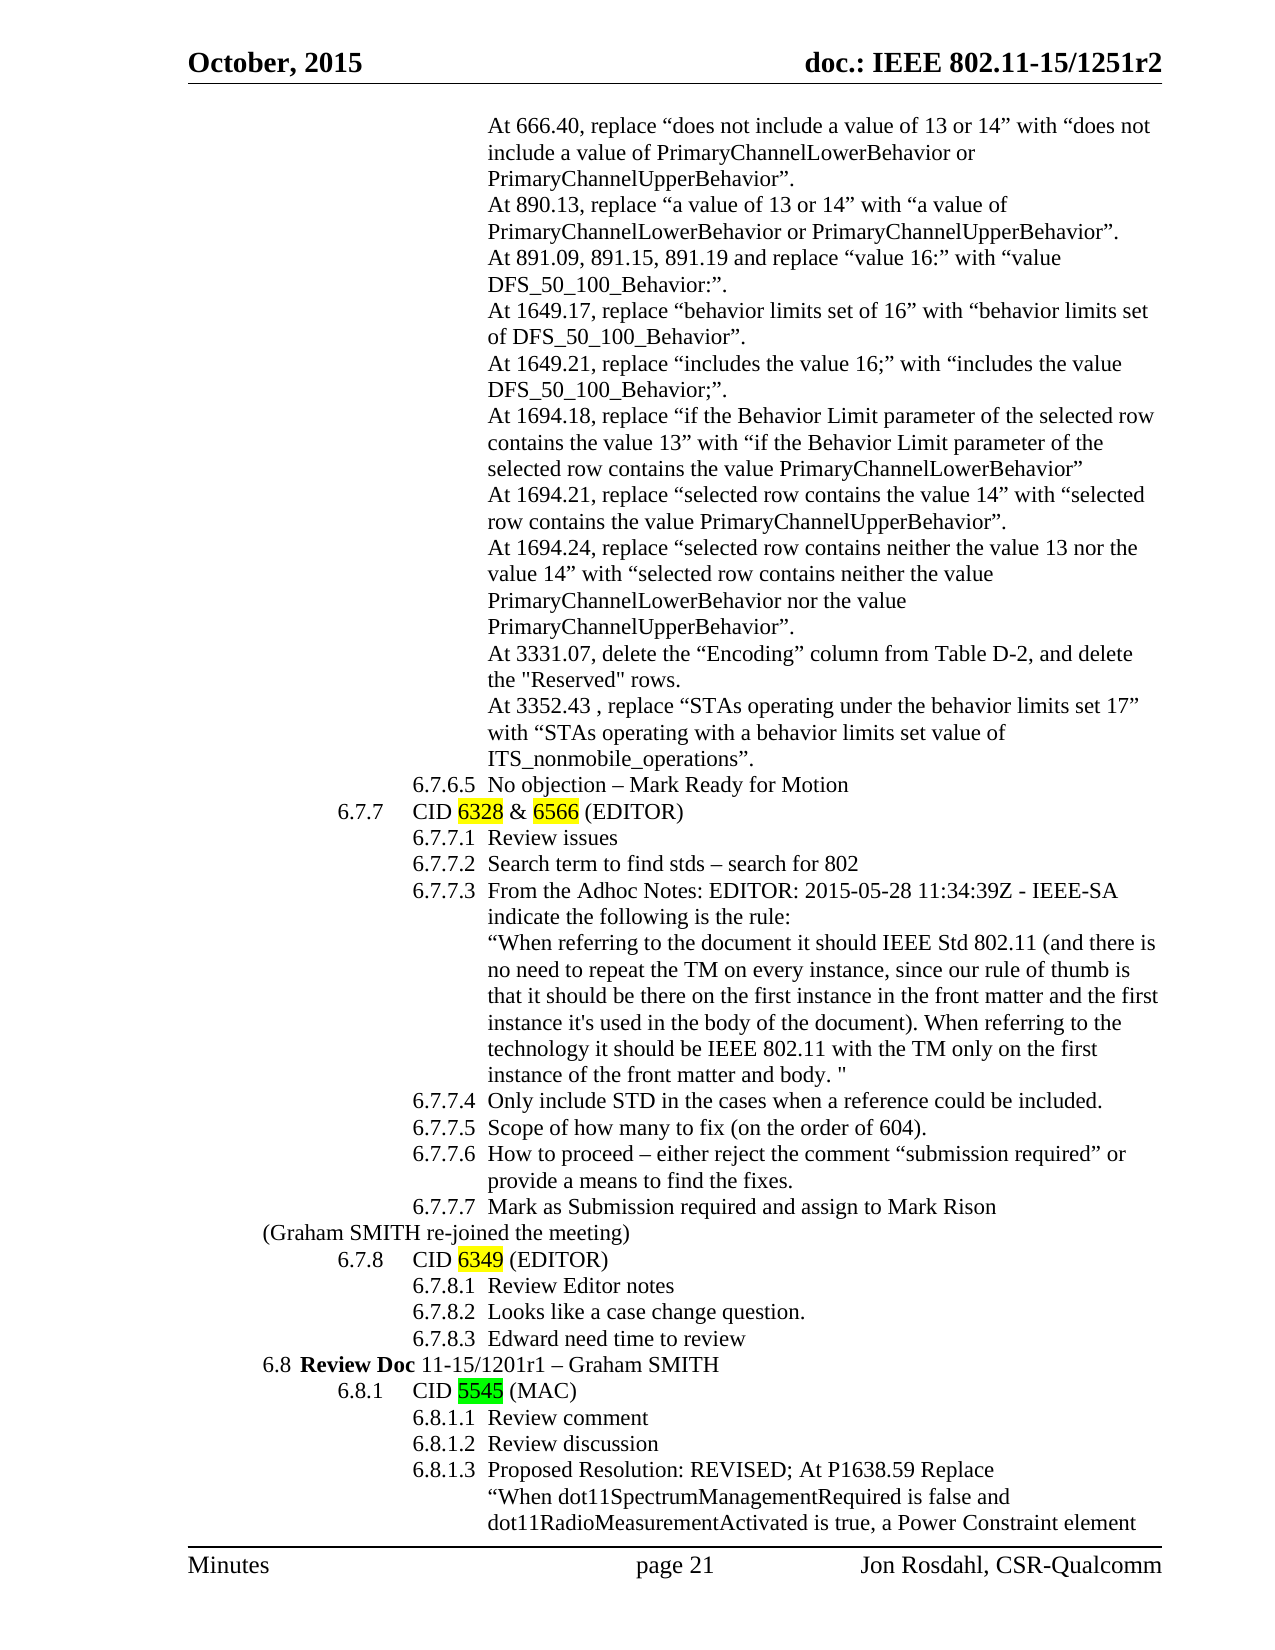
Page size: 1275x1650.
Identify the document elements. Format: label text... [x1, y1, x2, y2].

text (Graham SMITH re-joined the meeting) [187, 1219, 1162, 1246]
text At 890.13, replace “a value of 13 or 14” with “a value of PrimaryChannelLowerBehavior or PrimaryChannelUpperBehavior”. [487, 192, 1162, 244]
list CID 6349 (EDITOR) [337, 1246, 458, 1272]
list Review discussion [412, 1430, 1162, 1457]
list Review Doc 11-15/1201r1 – Graham SMITH [262, 1351, 1162, 1377]
list Review Editor notes [412, 1272, 1162, 1298]
list Scope of how many to fix (on the order of 604). [412, 1114, 1162, 1140]
list Proposed Resolution: REVISED; At P1638.59 Replace [412, 1457, 1162, 1483]
text At 1649.21, replace “includes the value 16;” with “includes the value DFS_50_100_Behavior;”. [487, 350, 1162, 402]
list Mark as Submission required and assign to Mark Rison [412, 1193, 1162, 1219]
text At 3331.07, delete the “Encoding” column from Table D-2, and delete the "Reserved" rows. [487, 639, 1162, 692]
list Edward need time to review [412, 1325, 1162, 1351]
text At 1649.17, replace “behavior limits set of 16” with “behavior limits set of DFS_50_100_Behavior”. [487, 297, 1162, 350]
list CID 5545 (MAC) [337, 1377, 1162, 1404]
text “When referring to the document it should IEEE Std 802.11 (and there is no need to repeat the TM on every instance, since our rule of thumb is that it should be there on the first instance in the front matter and the first instance it's used in the body of the document). When referring to the technology it should be IEEE 802.11 with the TM only on the first instance of the front matter and body. " [487, 929, 1162, 1088]
text At 666.40, replace “does not include a value of 13 or 14” with “does not include a value of PrimaryChannelLowerBehavior or PrimaryChannelUpperBehavior”. [487, 112, 1162, 192]
text At 891.09, 891.15, 891.19 and replace “value 16:” with “value DFS_50_100_Behavior:”. [487, 244, 1162, 297]
list Review comment [412, 1404, 1162, 1430]
list Looks like a case change question. [412, 1298, 1162, 1325]
text At 1694.21, replace “selected row contains the value 14” with “selected row contains the value PrimaryChannelUpperBehavior”. [487, 481, 1162, 534]
list CID 6328 & 6566 (EDITOR) [337, 798, 458, 824]
list From the Adhoc Notes: EDITOR: 2015-05-28 11:34:39Z - IEEE-SA indicate the following is the rule: [412, 877, 1162, 929]
text At 1694.24, replace “selected row contains neither the value 13 nor the value 14” with “selected row contains neither the value PrimaryChannelLowerBehavior nor the value PrimaryChannelUpperBehavior”. [487, 534, 1162, 639]
list CID 6328 & 6566 (EDITOR) [579, 798, 1162, 824]
list Review issues [412, 824, 1162, 850]
list Only include STD in the cases when a reference could be included. [412, 1088, 1162, 1114]
list No objection – Mark Ready for Motion [412, 771, 1162, 798]
list CID 6349 (EDITOR) [503, 1246, 1162, 1272]
text At 3352.43 , replace “STAs operating under the behavior limits set 17” with “STAs operating with a behavior limits set value of ITS_nonmobile_operations”. [487, 692, 1162, 771]
list How to proceed – either reject the comment “submission required” or provide a means to find the fixes. [412, 1140, 1162, 1193]
text At 1694.18, replace “if the Behavior Limit parameter of the selected row contains the value 13” with “if the Behavior Limit parameter of the selected row contains the value PrimaryChannelLowerBehavior” [487, 402, 1162, 481]
list Search term to find stds – search for 802 [412, 850, 1162, 877]
